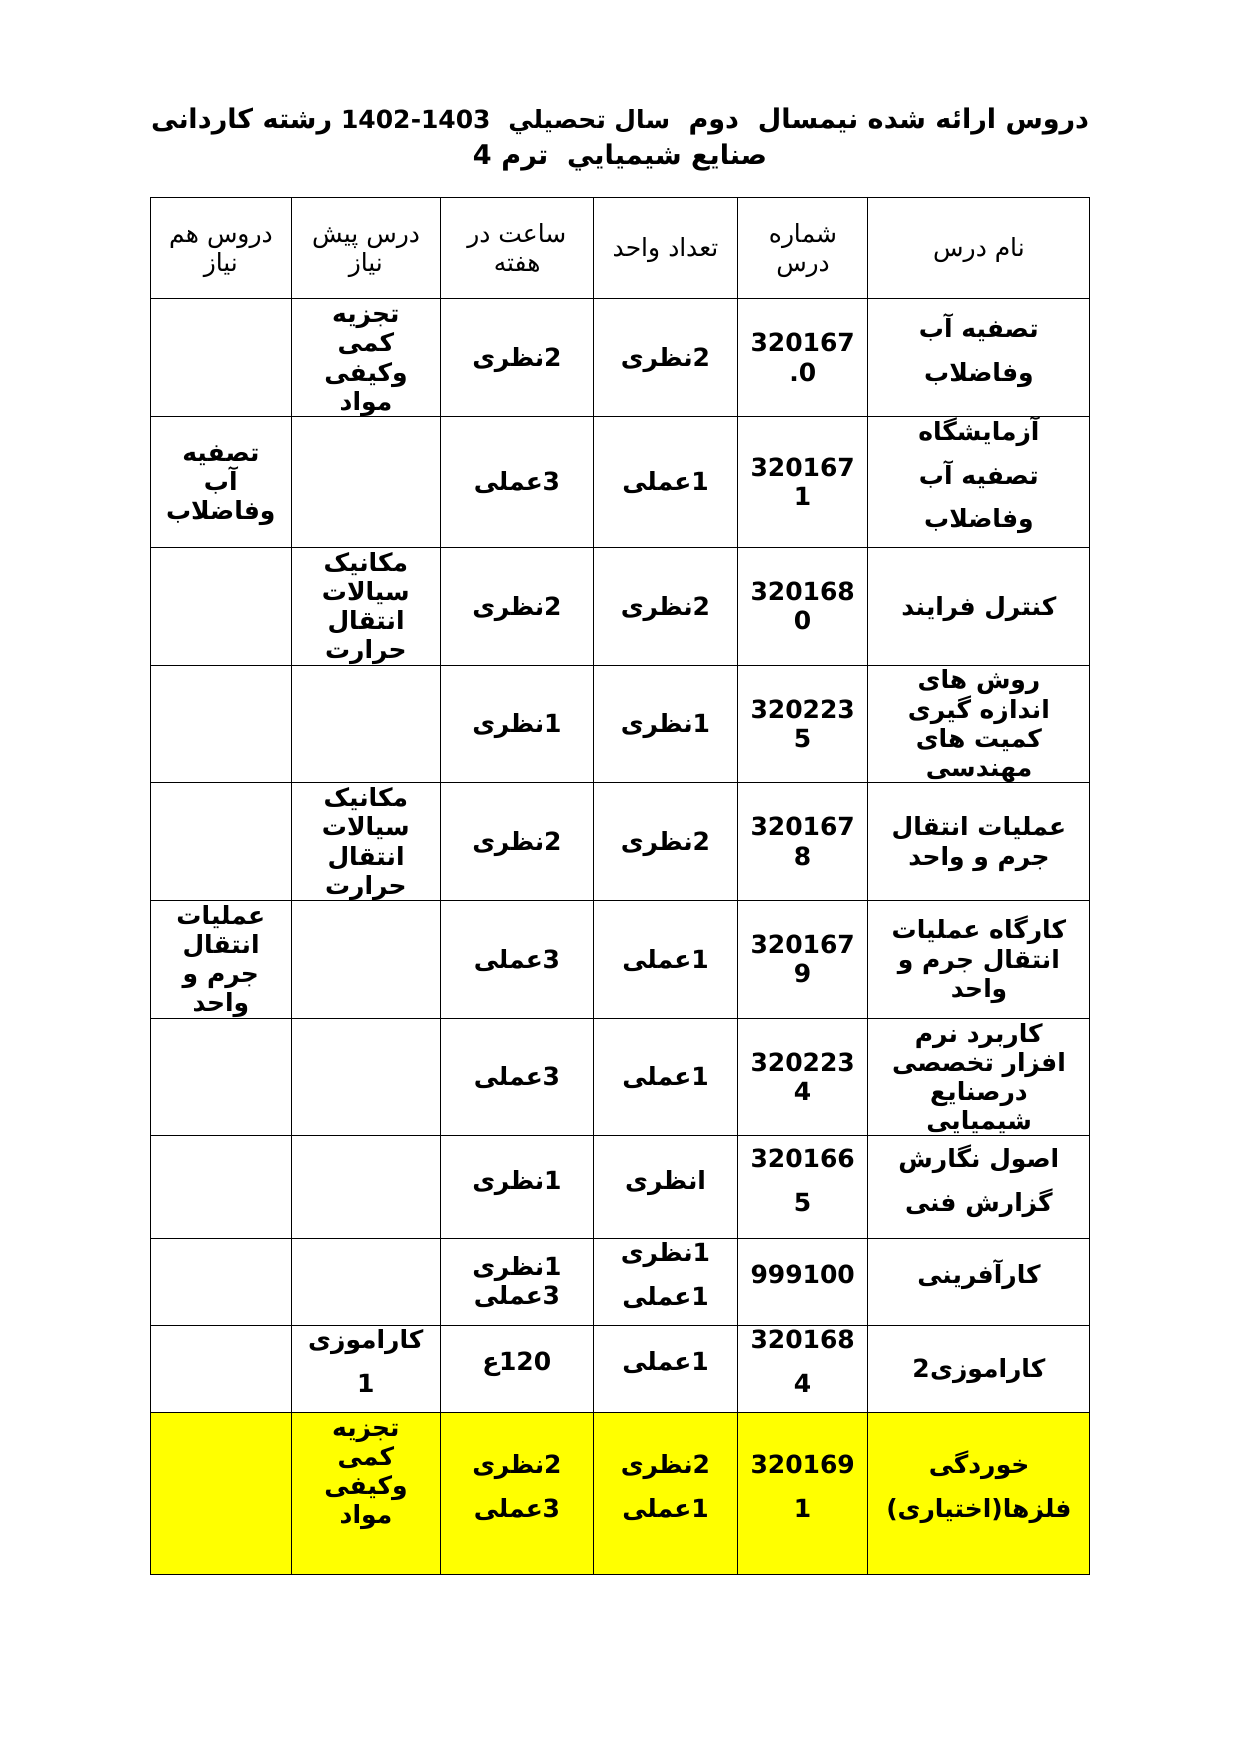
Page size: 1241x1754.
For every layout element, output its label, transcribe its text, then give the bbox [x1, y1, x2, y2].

table_cell [151, 1239, 291, 1324]
table_cell کاراموزی1 [292, 1326, 440, 1412]
table_cell [151, 783, 291, 900]
table_cell تجزیه کمی وکیفی مواد [292, 299, 440, 416]
table_cell 3201684 [738, 1326, 867, 1412]
table_cell اصول نگارش گزارش فنی [868, 1136, 1089, 1237]
table_cell مکانیک سیالات انتقال حرارت [292, 783, 440, 900]
table_header درس پيش نياز [292, 198, 440, 298]
table_cell 3202235 [738, 666, 867, 782]
table_cell [292, 1019, 440, 1135]
table_cell 120ع [441, 1326, 593, 1412]
table_cell [292, 417, 440, 547]
table_cell تصفیه آب وفاضلاب [151, 417, 291, 547]
table_header شماره درس [738, 198, 867, 298]
table_cell [151, 666, 291, 782]
table_cell 1نظری 1عملی [594, 1239, 737, 1324]
table_cell 2نظری 1عملی [594, 1413, 737, 1574]
table_cell [151, 1136, 291, 1237]
table_cell 3201670. [738, 299, 867, 416]
table_cell [151, 1019, 291, 1135]
table_cell 2نظری [594, 783, 737, 900]
table_header تعداد واحد [594, 198, 737, 298]
table_cell 2نظری [594, 548, 737, 664]
table_header نام درس [868, 198, 1089, 298]
table_cell 1نظری [441, 666, 593, 782]
table_cell 2نظری [441, 299, 593, 416]
table_cell [292, 1136, 440, 1237]
table_cell 3عملی [441, 901, 593, 1018]
table_cell روش های اندازه گیری کمیت های مهندسی [868, 666, 1089, 782]
table_cell 2نظری [441, 783, 593, 900]
table_cell [292, 901, 440, 1018]
table_cell 1عملی [594, 417, 737, 547]
table_cell 2نظری 3عملی [441, 1413, 593, 1574]
table_cell 1نظری [441, 1136, 593, 1237]
table_cell 3202234 [738, 1019, 867, 1135]
table_cell خوردگی فلزها(اختیاری) [868, 1413, 1089, 1574]
table_cell عملیات انتقال جرم و واحد [151, 901, 291, 1018]
table_cell 3عملی [441, 1019, 593, 1135]
table_cell 3201680 [738, 548, 867, 664]
table_cell [292, 666, 440, 782]
table_cell [292, 1239, 440, 1324]
table_cell کاربرد نرم افزار تخصصی درصنایع شیمیایی [868, 1019, 1089, 1135]
table_cell [151, 1326, 291, 1412]
table_cell 2نظری [594, 299, 737, 416]
table_cell 1عملی [594, 901, 737, 1018]
text دروس ارائه شده نيمسال دوم سال تحصيلي 1403-1402 رشته کاردانی صنايع شيميايي ترم 4 [150, 103, 1090, 171]
table_cell [151, 548, 291, 664]
table_cell 3201671 [738, 417, 867, 547]
table_cell کاراموزی2 [868, 1326, 1089, 1412]
table_cell 2نظری [441, 548, 593, 664]
table_cell تجزیه کمی وکیفی مواد [292, 1413, 440, 1574]
table_cell [151, 299, 291, 416]
table_cell 3201665 [738, 1136, 867, 1237]
table_cell 1نظری [594, 666, 737, 782]
table_cell 3201691 [738, 1413, 867, 1574]
table_cell انظری [594, 1136, 737, 1237]
table_cell 1عملی [594, 1019, 737, 1135]
table_cell 1عملی [594, 1326, 737, 1412]
table_cell 1نظری 3عملی [441, 1239, 593, 1324]
table_cell کنترل فرایند [868, 548, 1089, 664]
table_cell 3201678 [738, 783, 867, 900]
table_header ساعت در هفته [441, 198, 593, 298]
table_cell 3عملی [441, 417, 593, 547]
table_header دروس هم نياز [151, 198, 291, 298]
table_cell آزمایشگاه تصفیه آب وفاضلاب [868, 417, 1089, 547]
table_cell کارگاه عملیات انتقال جرم و واحد [868, 901, 1089, 1018]
table_cell تصفیه آب وفاضلاب [868, 299, 1089, 416]
table_cell 999100 [738, 1239, 867, 1324]
table_cell 3201679 [738, 901, 867, 1018]
table_cell [151, 1413, 291, 1574]
table_cell کارآفرینی [868, 1239, 1089, 1324]
table_cell عملیات انتقال جرم و واحد [868, 783, 1089, 900]
table_cell مکانیک سیالات انتقال حرارت [292, 548, 440, 664]
